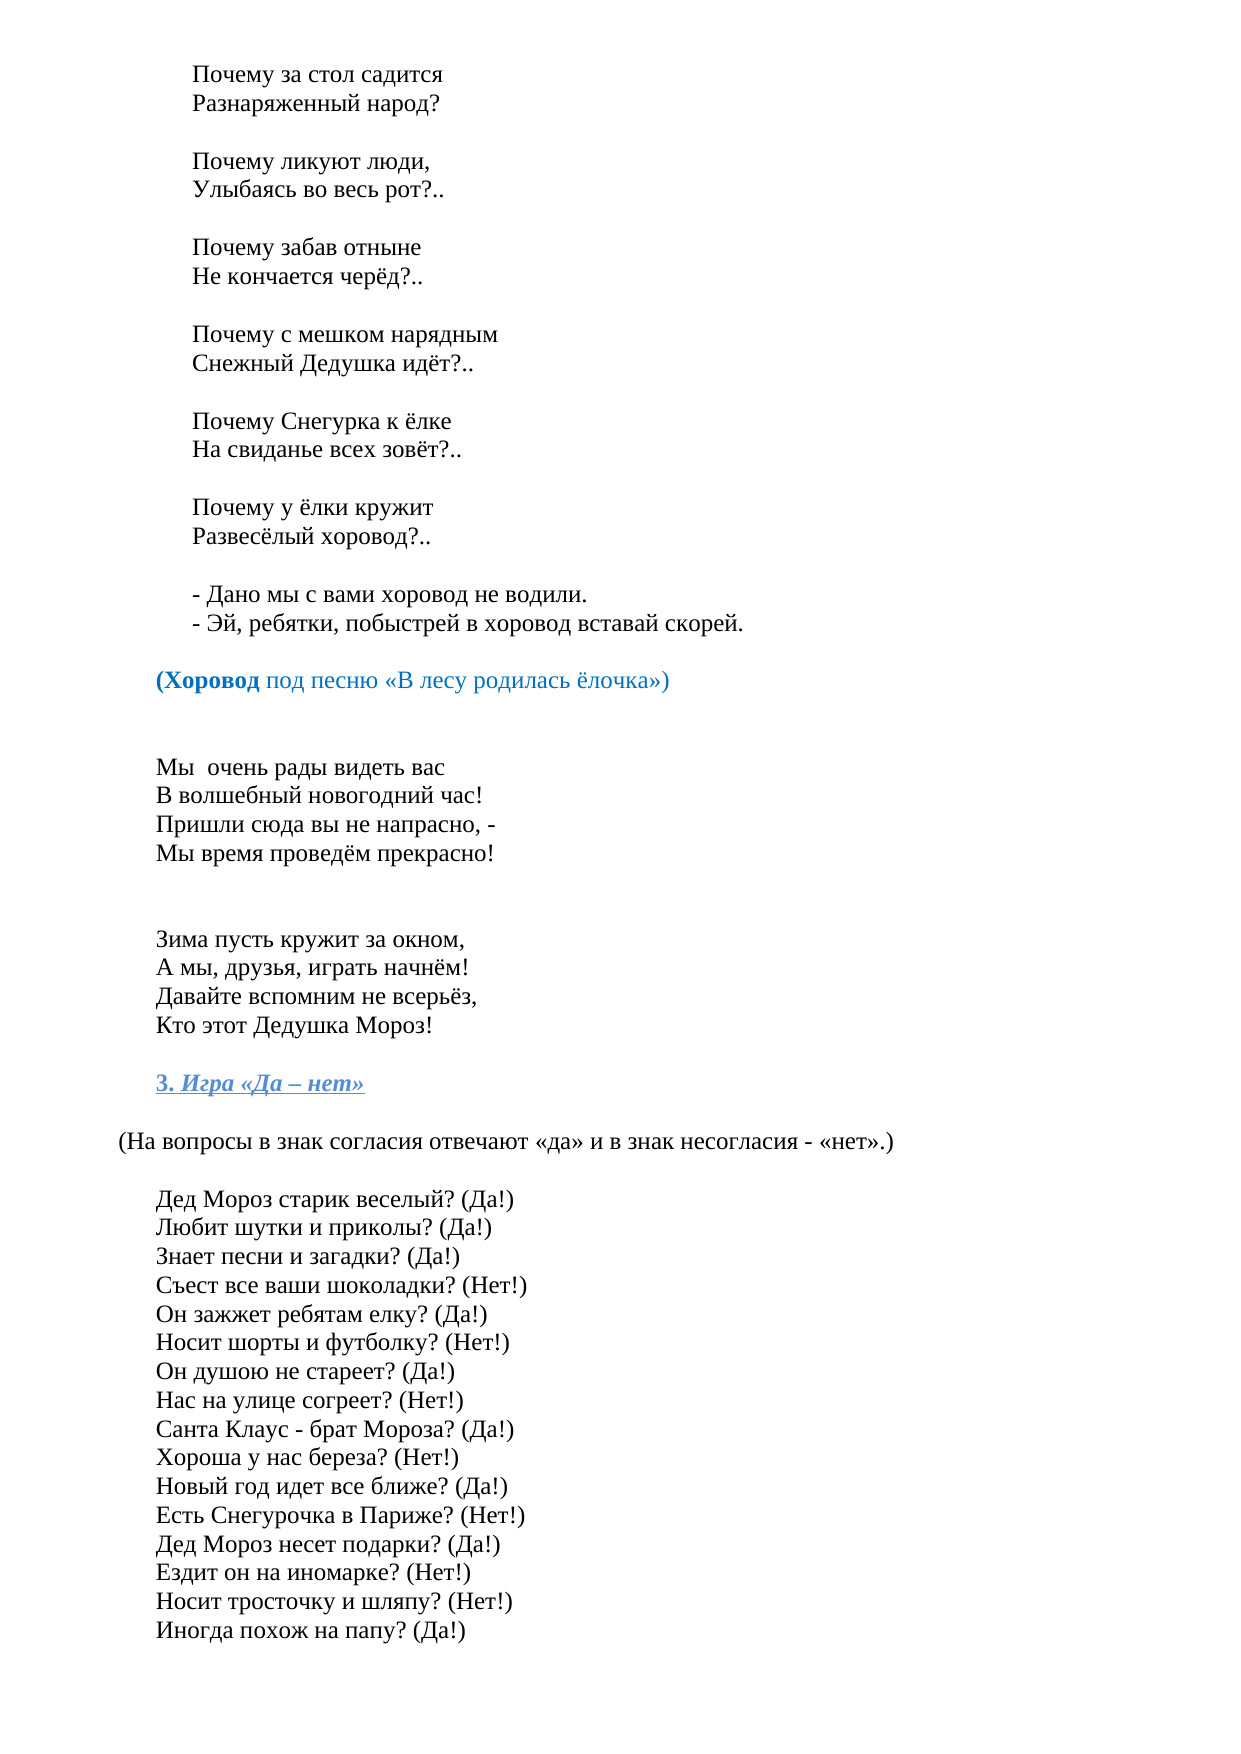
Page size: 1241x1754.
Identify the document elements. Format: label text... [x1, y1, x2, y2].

text Почему ликуют люди, Улыбаясь во весь рот?.. [192, 146, 1122, 203]
text Почему Снегурка к ёлке На свиданье всех зовёт?.. [192, 406, 1122, 463]
text Почему с мешком нарядным Снежный Дедушка идёт?.. [192, 319, 1122, 377]
text Почему забав отныне Не кончается черёд?.. [192, 232, 1122, 290]
text Дед Мороз старик веселый? (Да!) Любит шутки и приколы? (Да!) Знает песни и загадки? (Да!) Съест все ваши шоколадки? (Нет!) Он зажжет ребятам елку? (Да!) Носит шорты и футболку? (Нет!) Он душою не стареет? (Да!) Нас на улице согреет? (Нет!) Санта Клаус - брат Мороза? (Да!) Хороша у нас береза? (Нет!) Новый год идет все ближе? (Да!) Есть Снегурочка в Париже? (Нет!) Дед Мороз несет подарки? (Да!) Ездит он на иномарке? (Нет!) Носит тросточку и шляпу? (Нет!) Иногда похож на папу? (Да!) [156, 1184, 1122, 1644]
text - Дано мы с вами хоровод не водили. [192, 579, 1122, 608]
list (Хоровод под песню «В лесу родилась ёлочка») [156, 665, 1122, 694]
text Зима пусть кружит за окном, А мы, друзья, играть начнём! Давайте вспомним не всерьёз, Кто этот Дедушка Мороз! [118, 924, 1122, 1039]
text (На вопросы в знак согласия отвечают «да» и в знак несогласия - «нет».) [118, 1126, 1122, 1154]
text 3. Игра «Да – нет» [156, 1068, 1122, 1097]
list Мы очень рады видеть вас В волшебный новогодний час! Пришли сюда вы не напрасно, - Мы время проведём прекрасно! [156, 752, 1122, 894]
text - Эй, ребятки, побыстрей в хоровод вставай скорей. [192, 608, 1122, 637]
text Почему у ёлки кружит Развесёлый хоровод?.. [192, 492, 1122, 550]
text Почему за стол садится Разнаряженный народ? [192, 59, 1122, 117]
